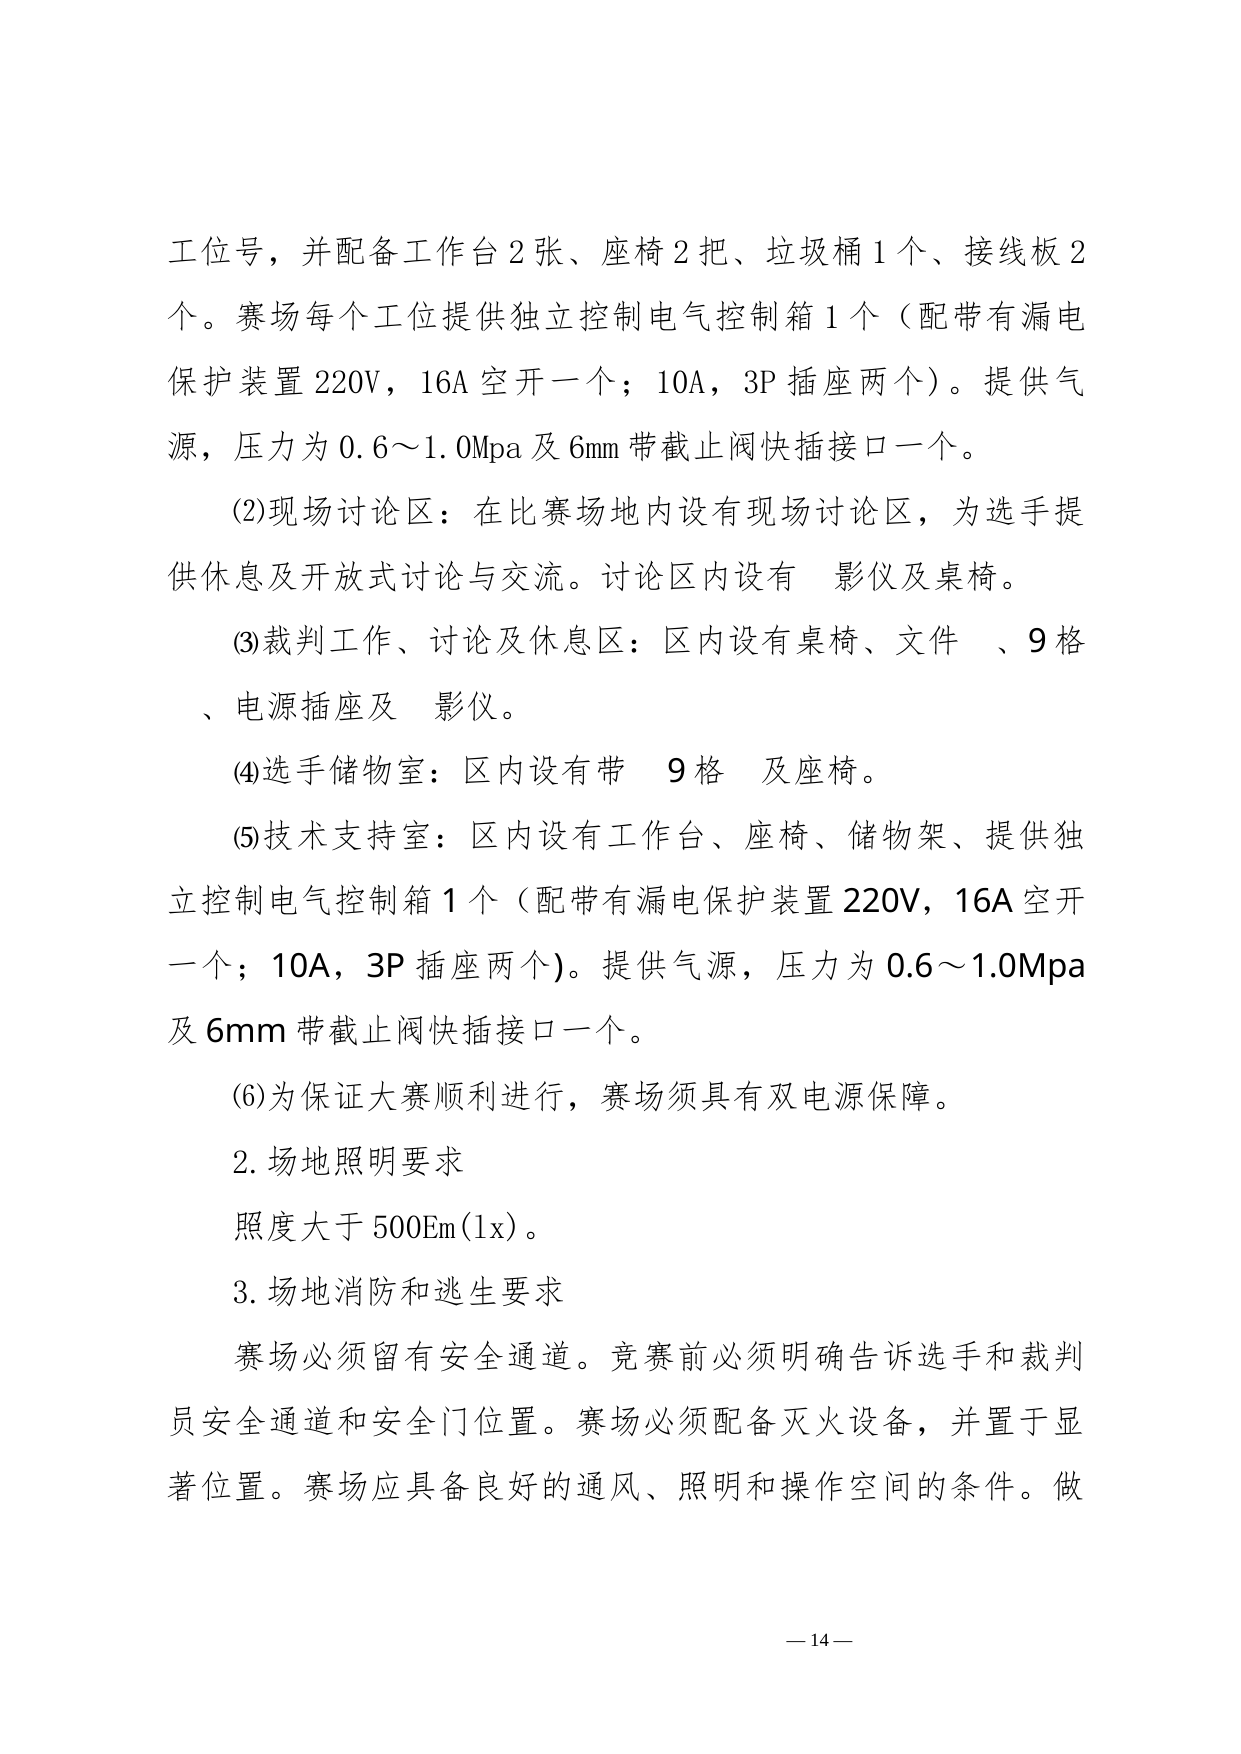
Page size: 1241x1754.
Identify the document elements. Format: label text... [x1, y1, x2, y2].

text 2.场地照明要求 [165, 1127, 1087, 1192]
text ⑷选手储物室：区内设有带锁9格柜及座椅。 [165, 737, 1087, 802]
text ⑵现场讨论区：在比赛场地内设有现场讨论区，为选手提供休息及开放式讨论与交流。讨论区内设有投影仪及桌椅。 [165, 477, 1087, 607]
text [165, 1322, 1087, 1517]
text ⑶裁判工作、讨论及休息区：区内设有桌椅、文件柜、9格柜、电源插座及投影仪。 [165, 607, 1087, 737]
text ⑸技术支持室：区内设有工作台、座椅、储物架、提供独立控制电气控制箱1个（配带有漏电保护装置220V，16A空开一个；10A，3P插座两个)。提供气源，压力为0.6～1.0Mpa及6mm带截止阀快插接口一个。 [165, 802, 1087, 1062]
text 照度大于500Em(lx)。 [165, 1192, 1087, 1257]
text 3.场地消防和逃生要求 [165, 1257, 1087, 1322]
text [165, 217, 1087, 477]
text ⑹为保证大赛顺利进行，赛场须具有双电源保障。 [165, 1062, 1087, 1127]
